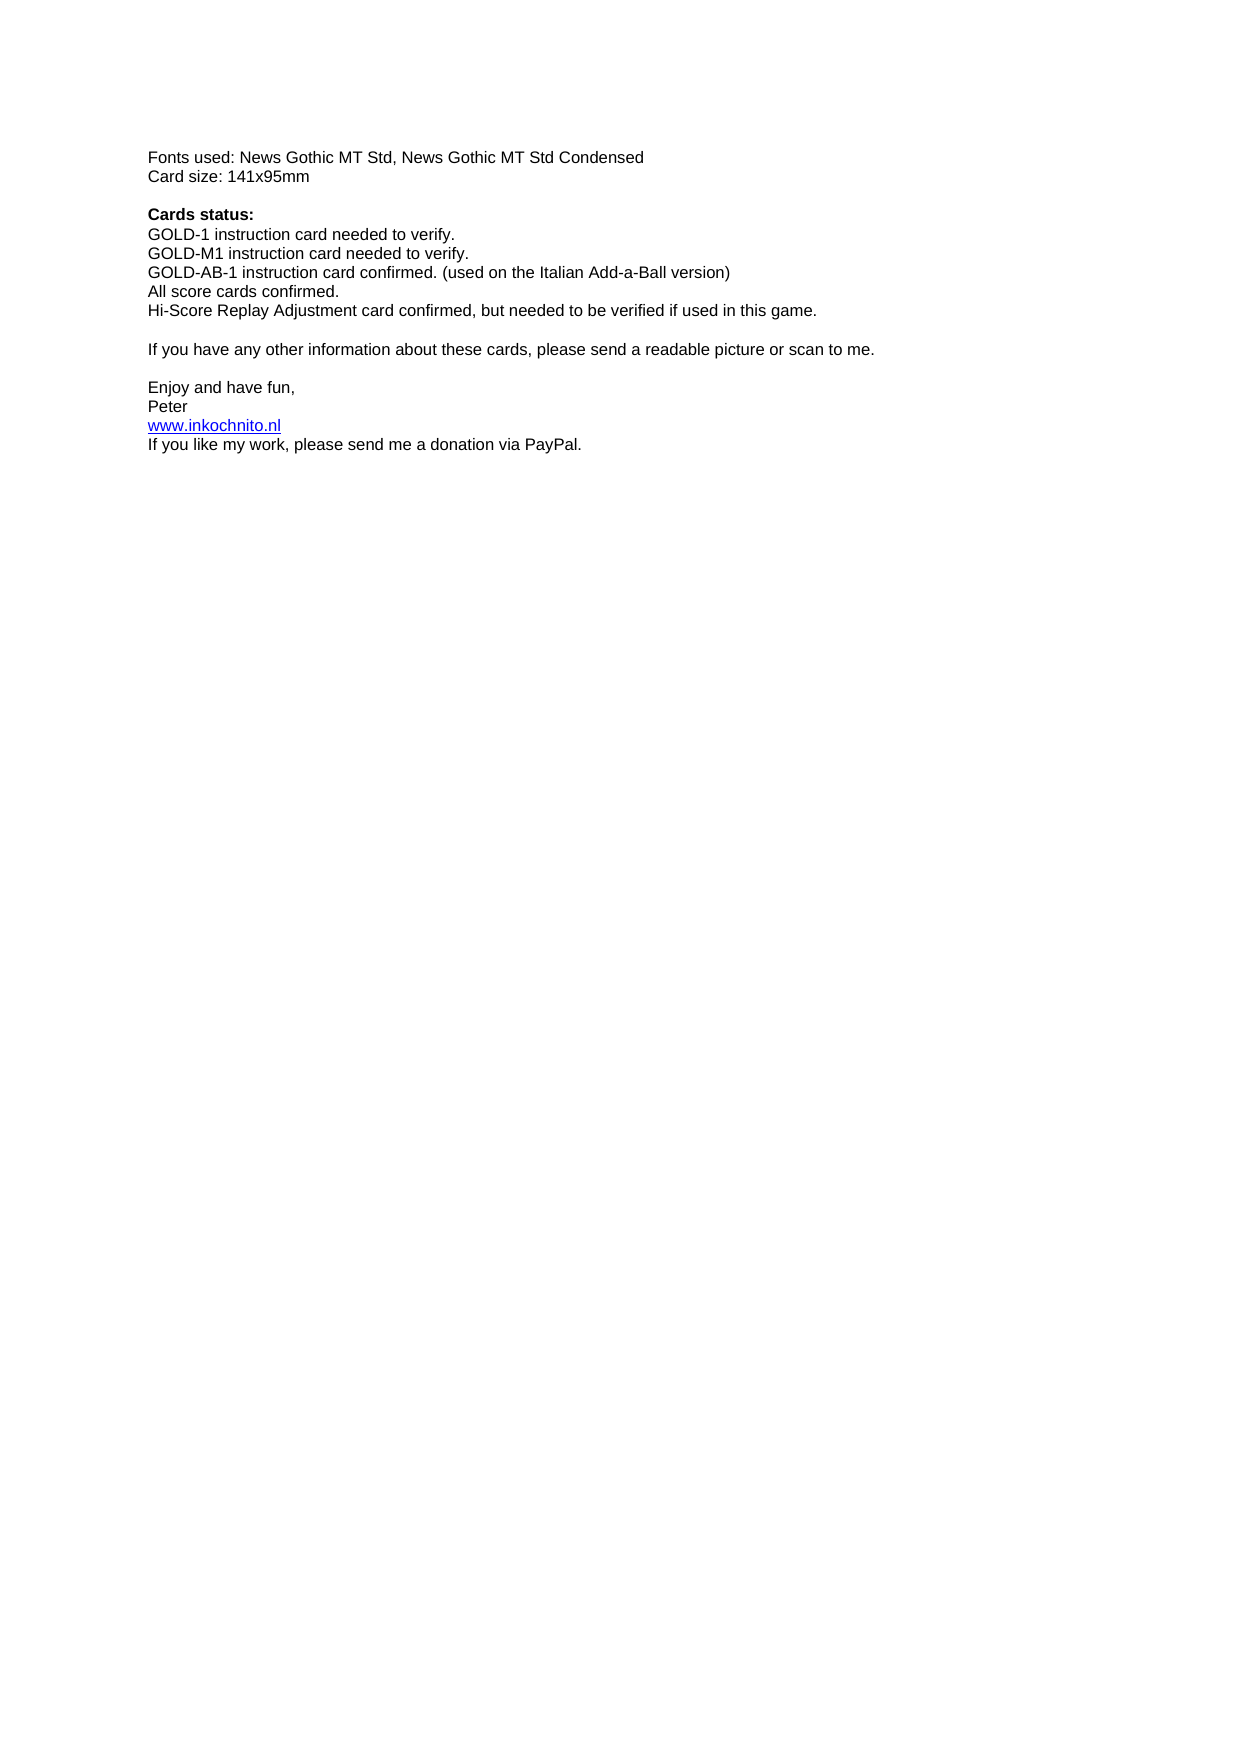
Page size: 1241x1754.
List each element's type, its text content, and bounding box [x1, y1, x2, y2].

text Card size: 141x95mm [148, 167, 1093, 186]
text Enjoy and have fun, [148, 378, 1093, 397]
text GOLD-1 instruction card needed to verify. [148, 224, 1093, 243]
text If you have any other information about these cards, please send a readable picture or scan to me. [148, 339, 1093, 358]
text Hi-Score Replay Adjustment card confirmed, but needed to be verified if used in this game. [148, 301, 1093, 320]
text GOLD-M1 instruction card needed to verify. [148, 243, 1093, 263]
text All score cards confirmed. [148, 282, 1093, 301]
text GOLD-AB-1 instruction card confirmed. (used on the Italian Add-a-Ball version) [148, 263, 1093, 282]
text Cards status: [148, 205, 1093, 224]
text If you like my work, please send me a donation via PayPal. [148, 435, 1093, 454]
text Fonts used: News Gothic MT Std, News Gothic MT Std Condensed [148, 148, 1093, 167]
text www.inkochnito.nl [148, 416, 1093, 435]
text Peter [148, 397, 1093, 416]
